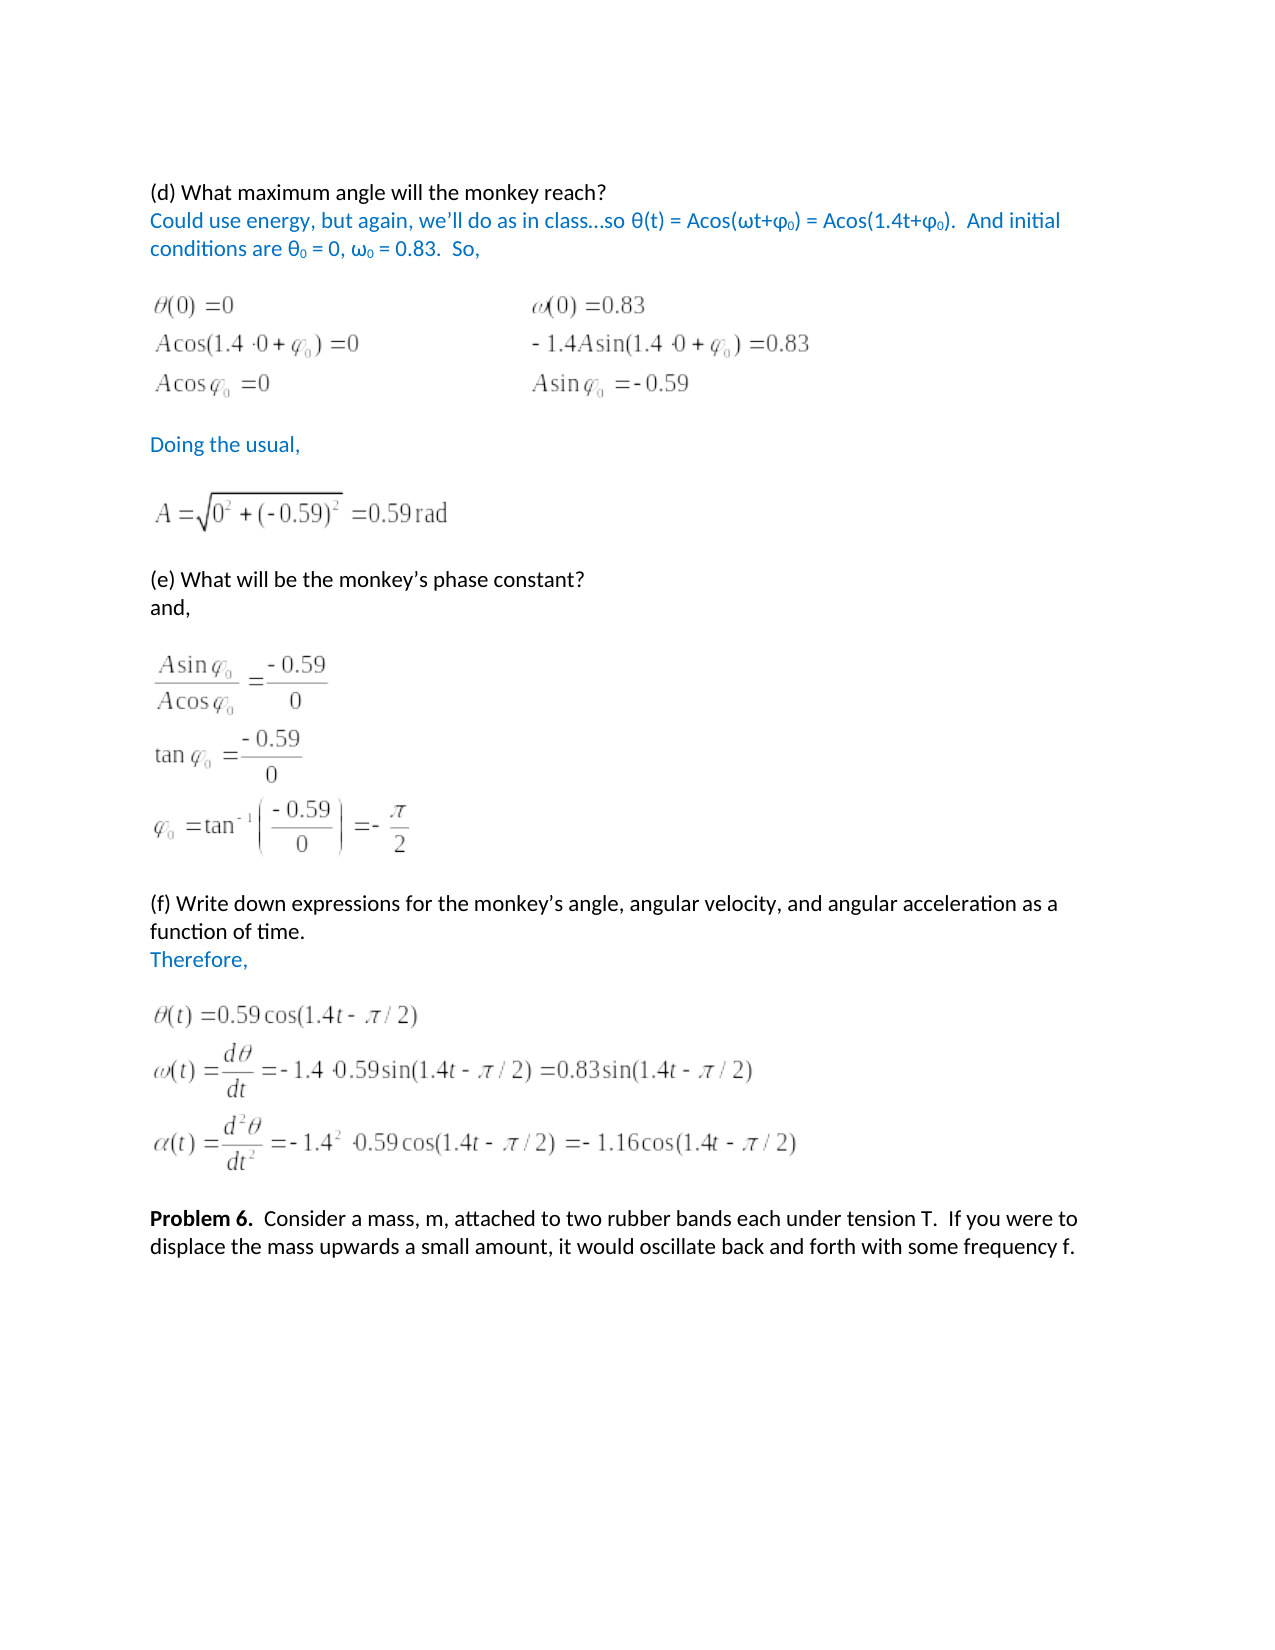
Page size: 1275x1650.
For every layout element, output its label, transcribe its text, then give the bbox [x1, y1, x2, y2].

text Doing the usual, [150, 431, 1125, 459]
text (f) Write down expressions for the monkey’s angle, angular velocity, and angular acceleration as a function of time. [150, 889, 1125, 945]
text and, [150, 593, 1125, 621]
text Therefore, [150, 945, 1125, 973]
text (d) What maximum angle will the monkey reach? [150, 178, 1125, 206]
text Problem 6. Consider a mass, m, attached to two rubber bands each under tension T. If you were to displace the mass upwards a small amount, it would oscillate back and forth with some frequency f. [150, 1204, 1125, 1260]
text (e) What will be the monkey’s phase constant? [150, 565, 1125, 593]
text Could use energy, but again, we’ll do as in class…so θ(t) = Acos(ωt+φ0) = Acos(1.4t+φ0). And initial conditions are θ0 = 0, ω0 = 0.83. So, [150, 206, 1125, 262]
